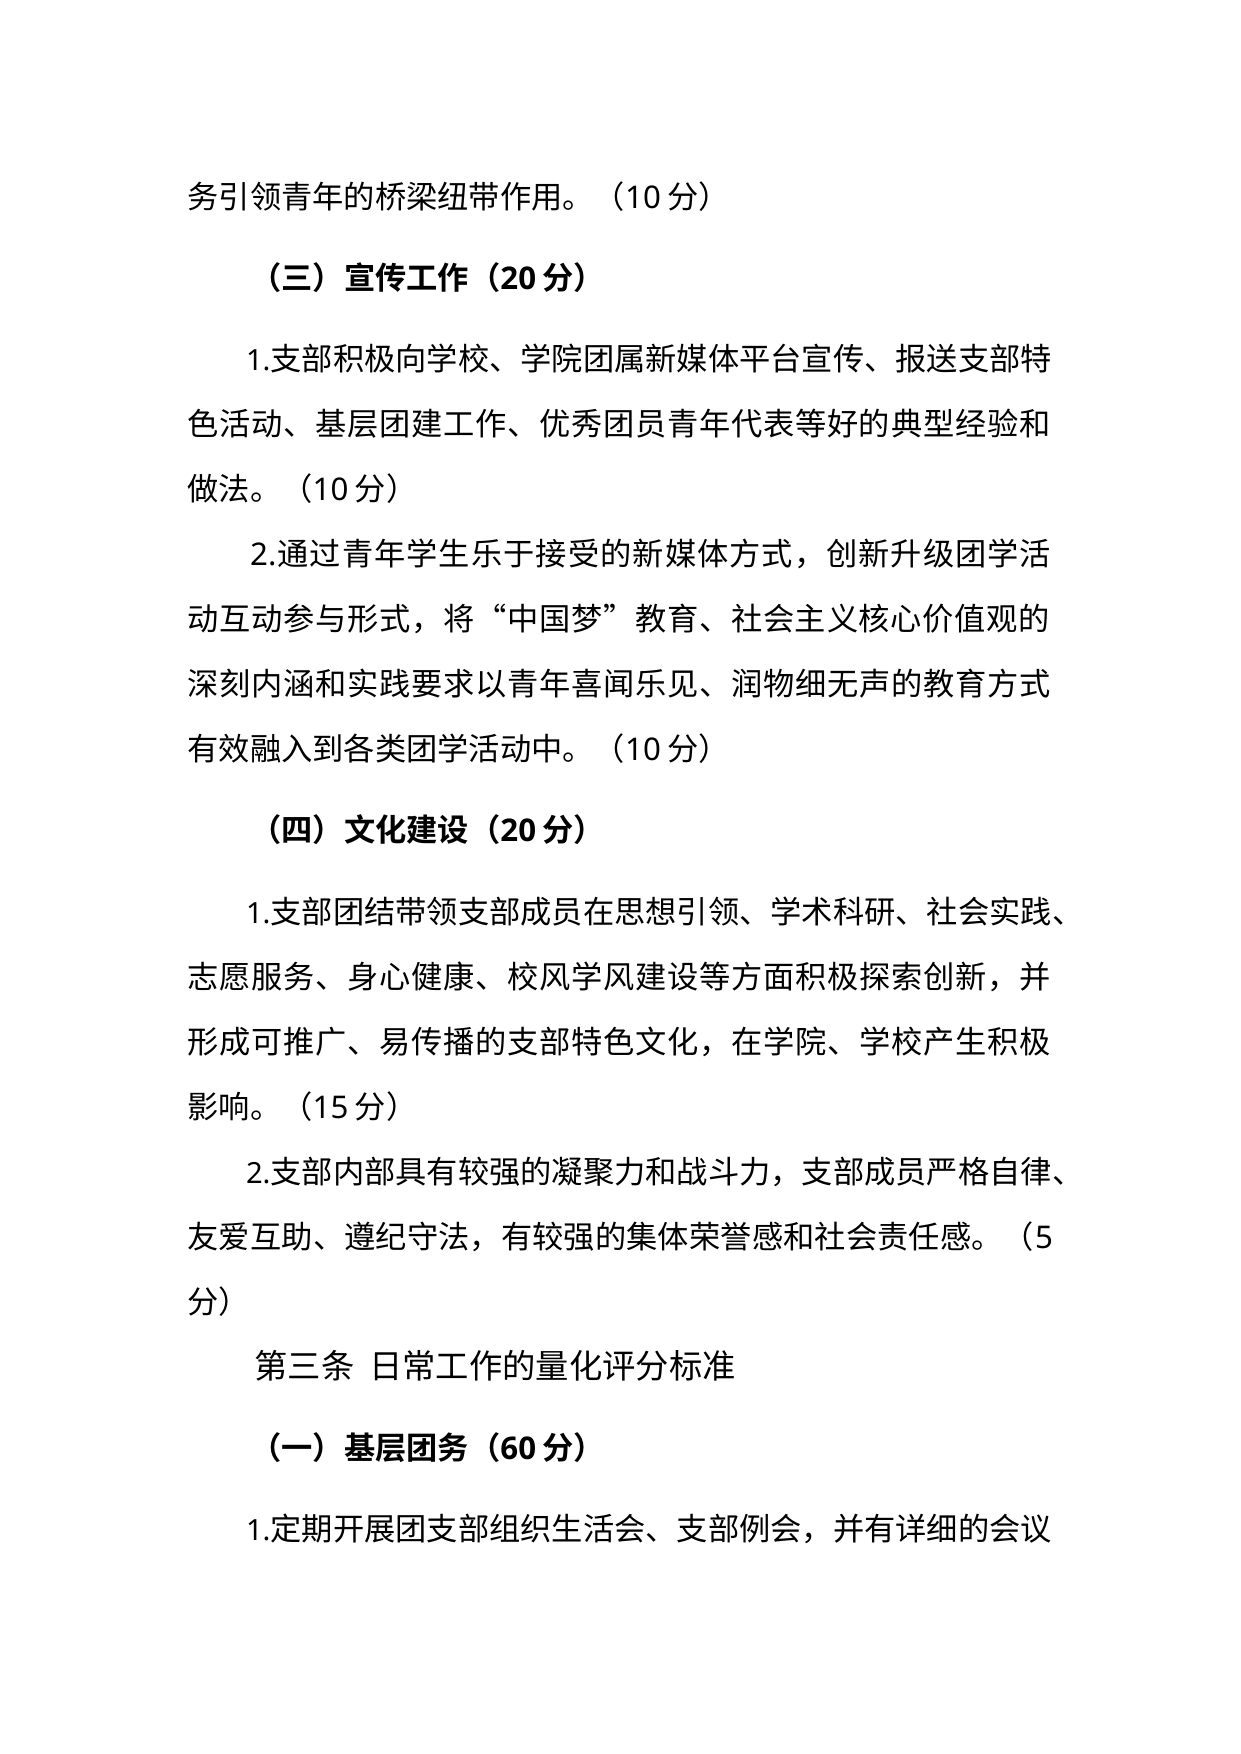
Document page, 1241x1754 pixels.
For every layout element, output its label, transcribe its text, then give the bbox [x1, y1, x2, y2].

text 1.支部团结带领支部成员在思想引领、学术科研、社会实践、志愿服务、身心健康、校风学风建设等方面积极探索创新，并形成可推广、易传播的支部特色文化，在学院、学校产生积极影响。（15分） [187, 877, 1053, 1137]
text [187, 162, 1053, 227]
text （一）基层团务（60分） [187, 1413, 1053, 1478]
text 2.通过青年学生乐于接受的新媒体方式，创新升级团学活动互动参与形式，将“中国梦”教育、社会主义核心价值观的深刻内涵和实践要求以青年喜闻乐见、润物细无声的教育方式有效融入到各类团学活动中。（10分） [187, 519, 1053, 779]
text （四）文化建设（20分） [187, 796, 1053, 861]
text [187, 1494, 1053, 1559]
text 第三条 日常工作的量化评分标准 [187, 1332, 1053, 1397]
text （三）宣传工作（20分） [187, 243, 1053, 308]
text 1.支部积极向学校、学院团属新媒体平台宣传、报送支部特色活动、基层团建工作、优秀团员青年代表等好的典型经验和做法。（10分） [187, 324, 1053, 519]
text 2.支部内部具有较强的凝聚力和战斗力，支部成员严格自律、友爱互助、遵纪守法，有较强的集体荣誉感和社会责任感。（5分） [187, 1137, 1053, 1332]
